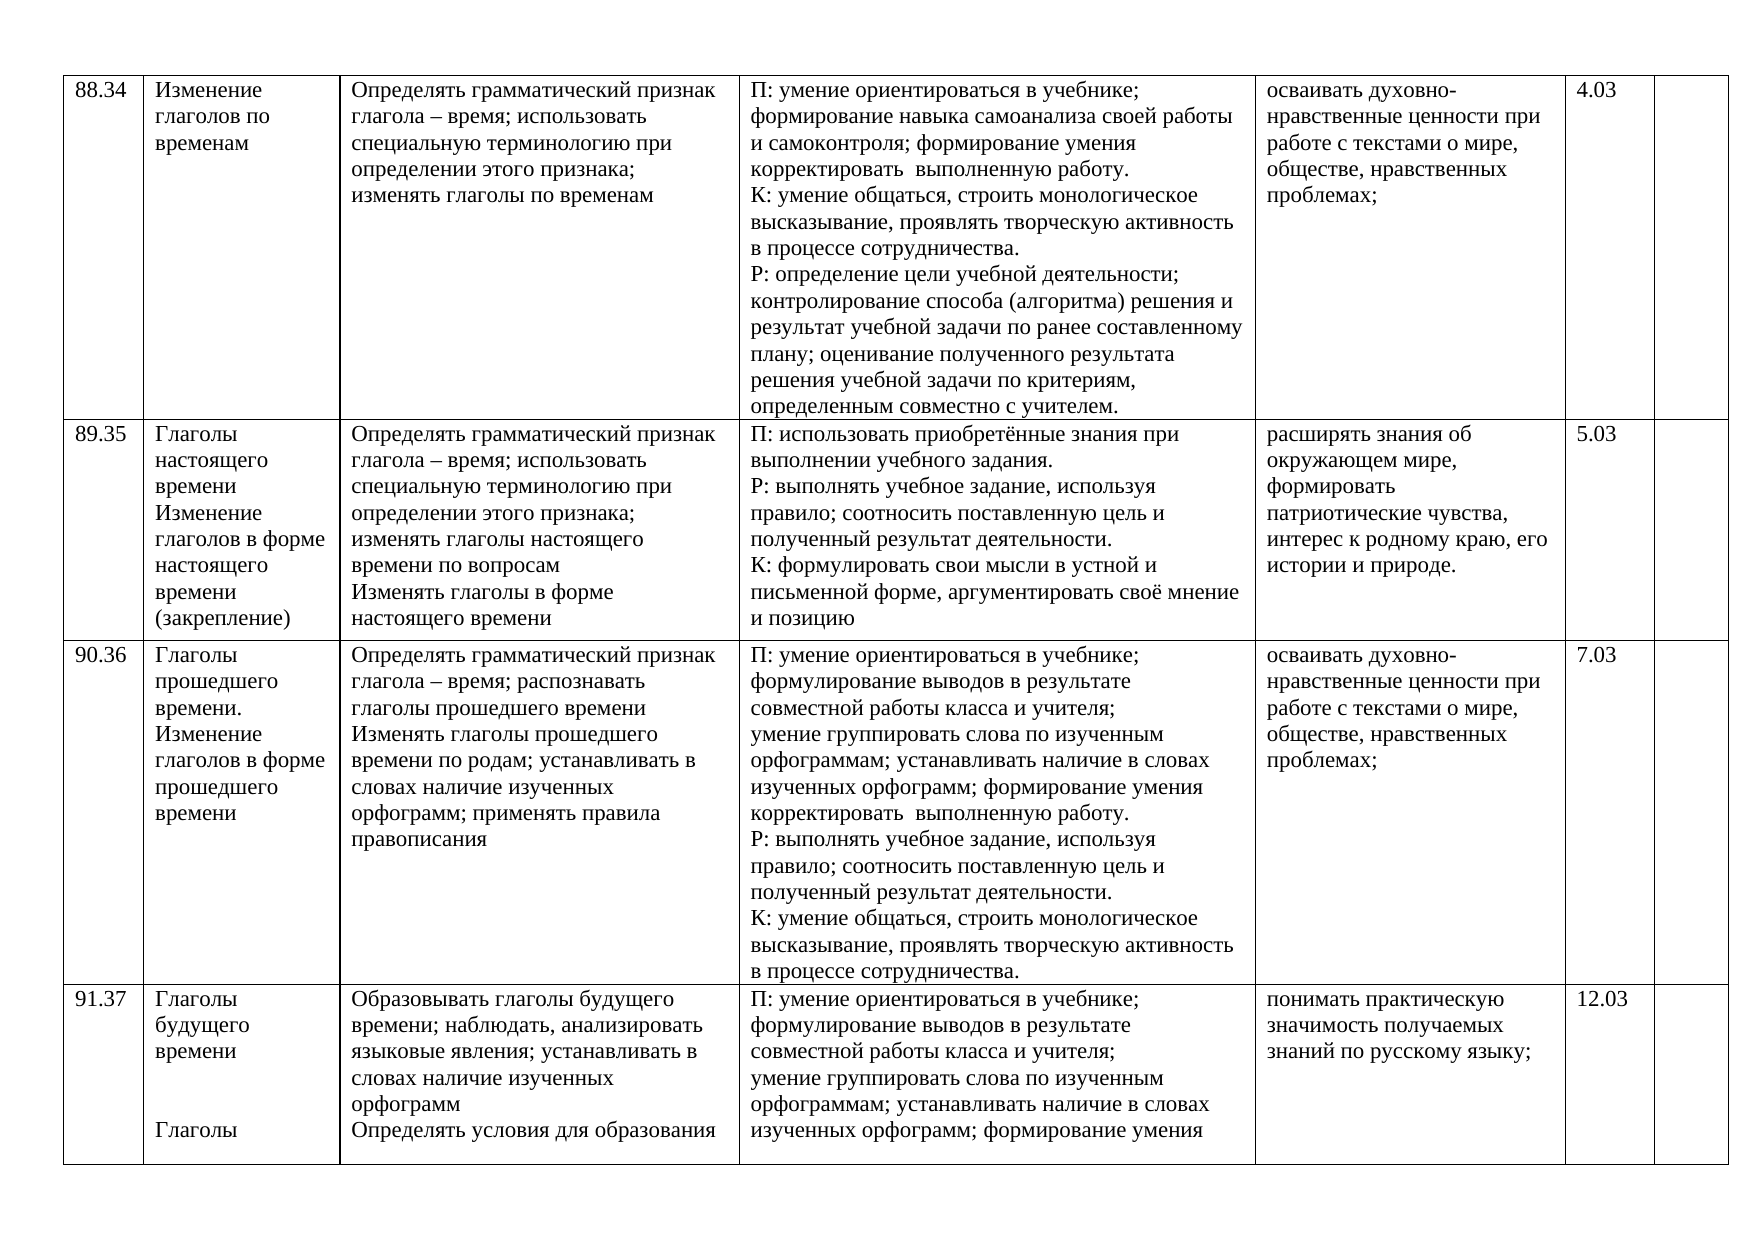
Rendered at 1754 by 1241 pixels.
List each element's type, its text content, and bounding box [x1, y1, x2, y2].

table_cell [1256, 985, 1565, 1164]
table_cell Определять грамматический признак глагола – время; распознавать глаголы прошедшего времени Изменять глаголы прошедшего времени по родам; устанавливать в словах наличие изученных орфограмм; применять правила правописания [341, 641, 739, 983]
table_cell Изменение глаголов по временам [144, 76, 339, 419]
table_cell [341, 985, 739, 1164]
table_cell 7.03 [1566, 641, 1654, 983]
table_cell 5.03 [1566, 420, 1654, 640]
table_cell Определять грамматический признак глагола – время; использовать специальную терминологию при определении этого признака; изменять глаголы по временам [341, 76, 739, 419]
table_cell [740, 985, 1255, 1164]
table_cell 88.34 [64, 76, 143, 419]
table_cell осваивать духовно-нравственные ценности при работе с текстами о мире, обществе, нравственных проблемах; [1256, 76, 1565, 419]
table_cell Определять грамматический признак глагола – время; использовать специальную терминологию при определении этого признака; изменять глаголы настоящего времени по вопросам Изменять глаголы в форме настоящего времени [341, 420, 739, 640]
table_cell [144, 985, 339, 1164]
table_cell П: использовать приобретённые знания при выполнении учебного задания. Р: выполнять учебное задание, используя правило; соотносить поставленную цель и полученный результат деятельности. К: формулировать свои мысли в устной и письменной форме, аргументировать своё мнение и позицию [740, 420, 1255, 640]
table_cell 91.37 [64, 985, 143, 1164]
table_cell 90.36 [64, 641, 143, 983]
table_cell [1655, 985, 1728, 1164]
table_cell 4.03 [1566, 76, 1654, 419]
table_cell 89.35 [64, 420, 143, 640]
table_cell [1655, 641, 1728, 983]
table_cell осваивать духовно-нравственные ценности при работе с текстами о мире, обществе, нравственных проблемах; [1256, 641, 1565, 983]
table_cell Глаголы прошедшего времени. Изменение глаголов в форме прошедшего времени [144, 641, 339, 983]
table_cell Глаголы настоящего времени Изменение глаголов в форме настоящего времени (закрепление) [144, 420, 339, 640]
table_cell расширять знания об окружающем мире, формировать патриотические чувства, интерес к родному краю, его истории и природе. [1256, 420, 1565, 640]
table_cell [1655, 420, 1728, 640]
table_cell [1655, 76, 1728, 419]
table_cell 12.03 [1566, 985, 1654, 1164]
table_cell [740, 76, 1255, 419]
table_cell П: умение ориентироваться в учебнике; формулирование выводов в результате совместной работы класса и учителя; умение группировать слова по изученным орфограммам; устанавливать наличие в словах изученных орфограмм; формирование умения корректировать выполненную работу. Р: выполнять учебное задание, используя правило; соотносить поставленную цель и полученный результат деятельности. К: умение общаться, строить монологическое высказывание, проявлять творческую активность в процессе сотрудничества. [740, 641, 1255, 983]
